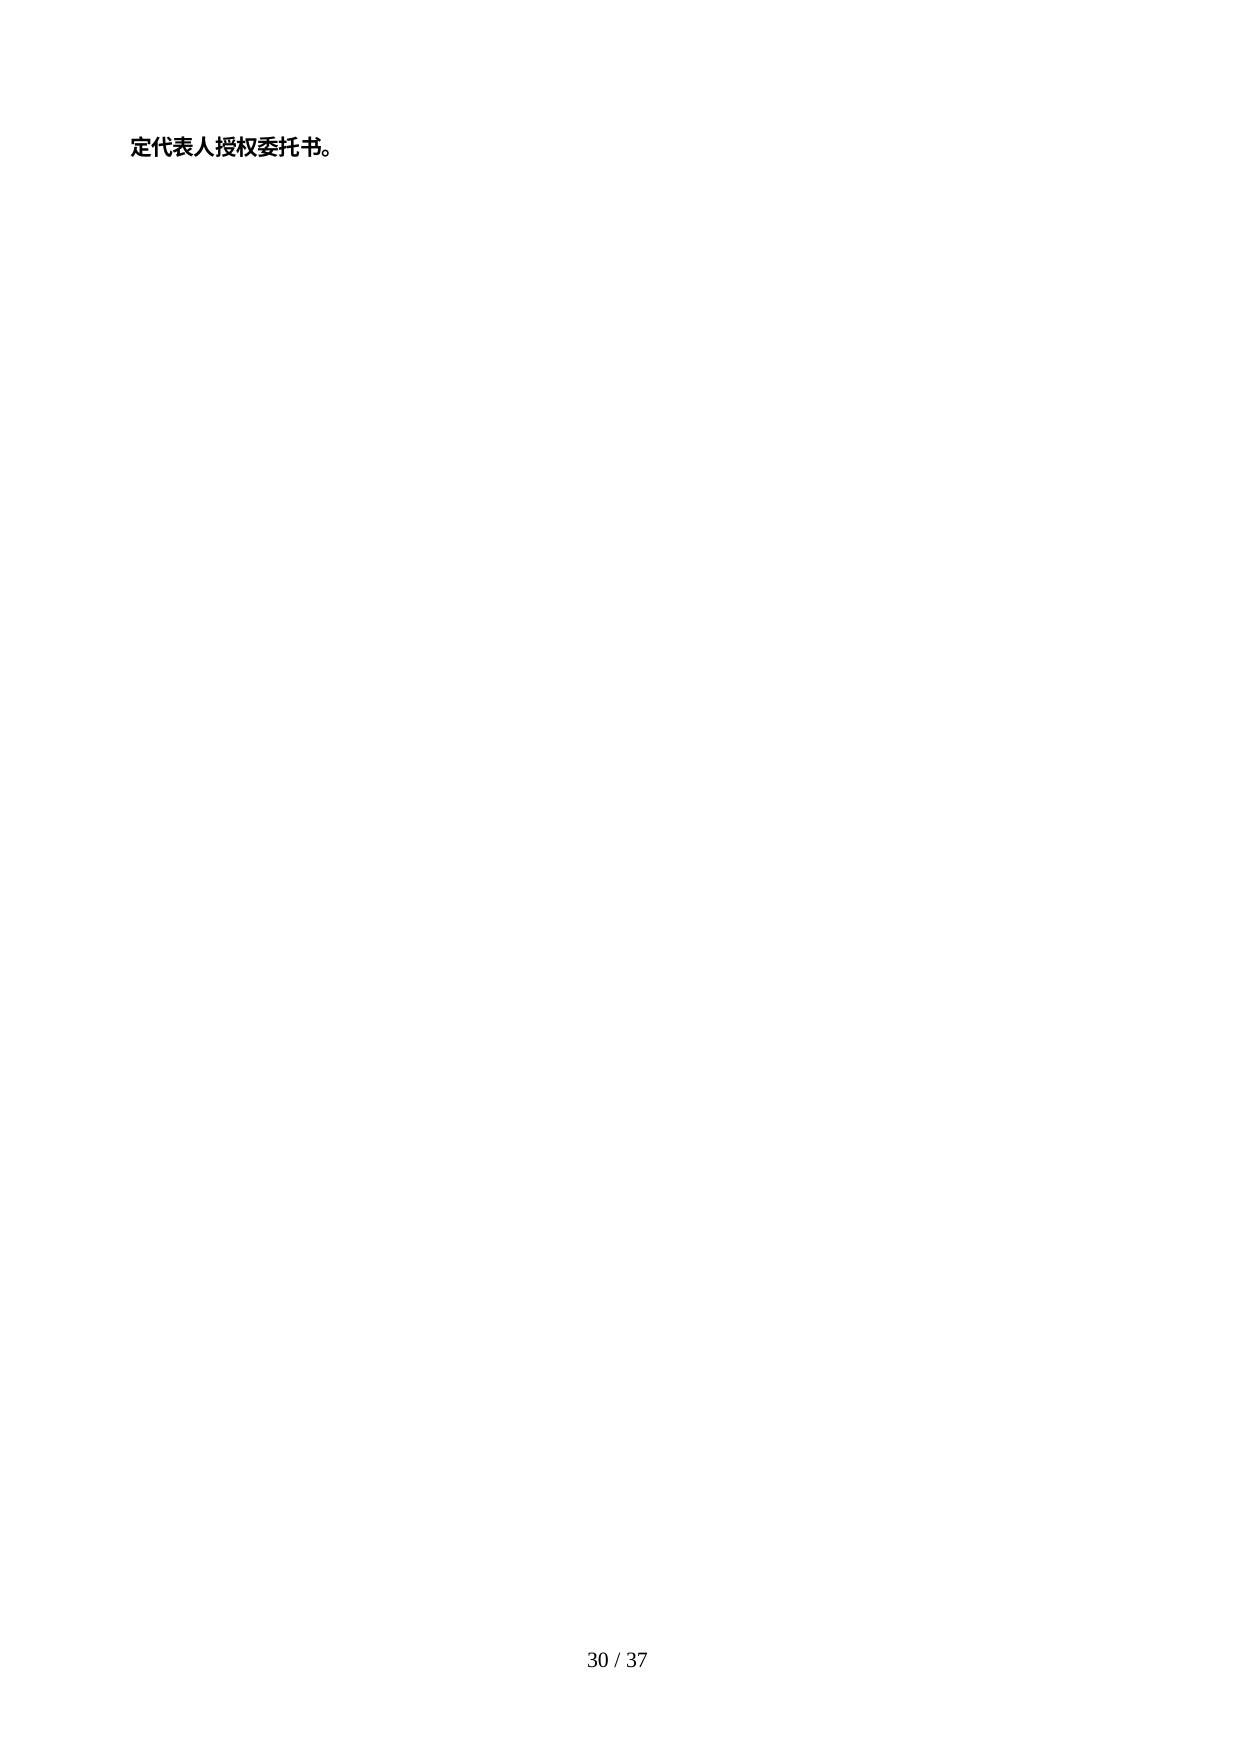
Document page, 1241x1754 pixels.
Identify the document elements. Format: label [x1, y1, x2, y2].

text [130, 130, 1110, 162]
